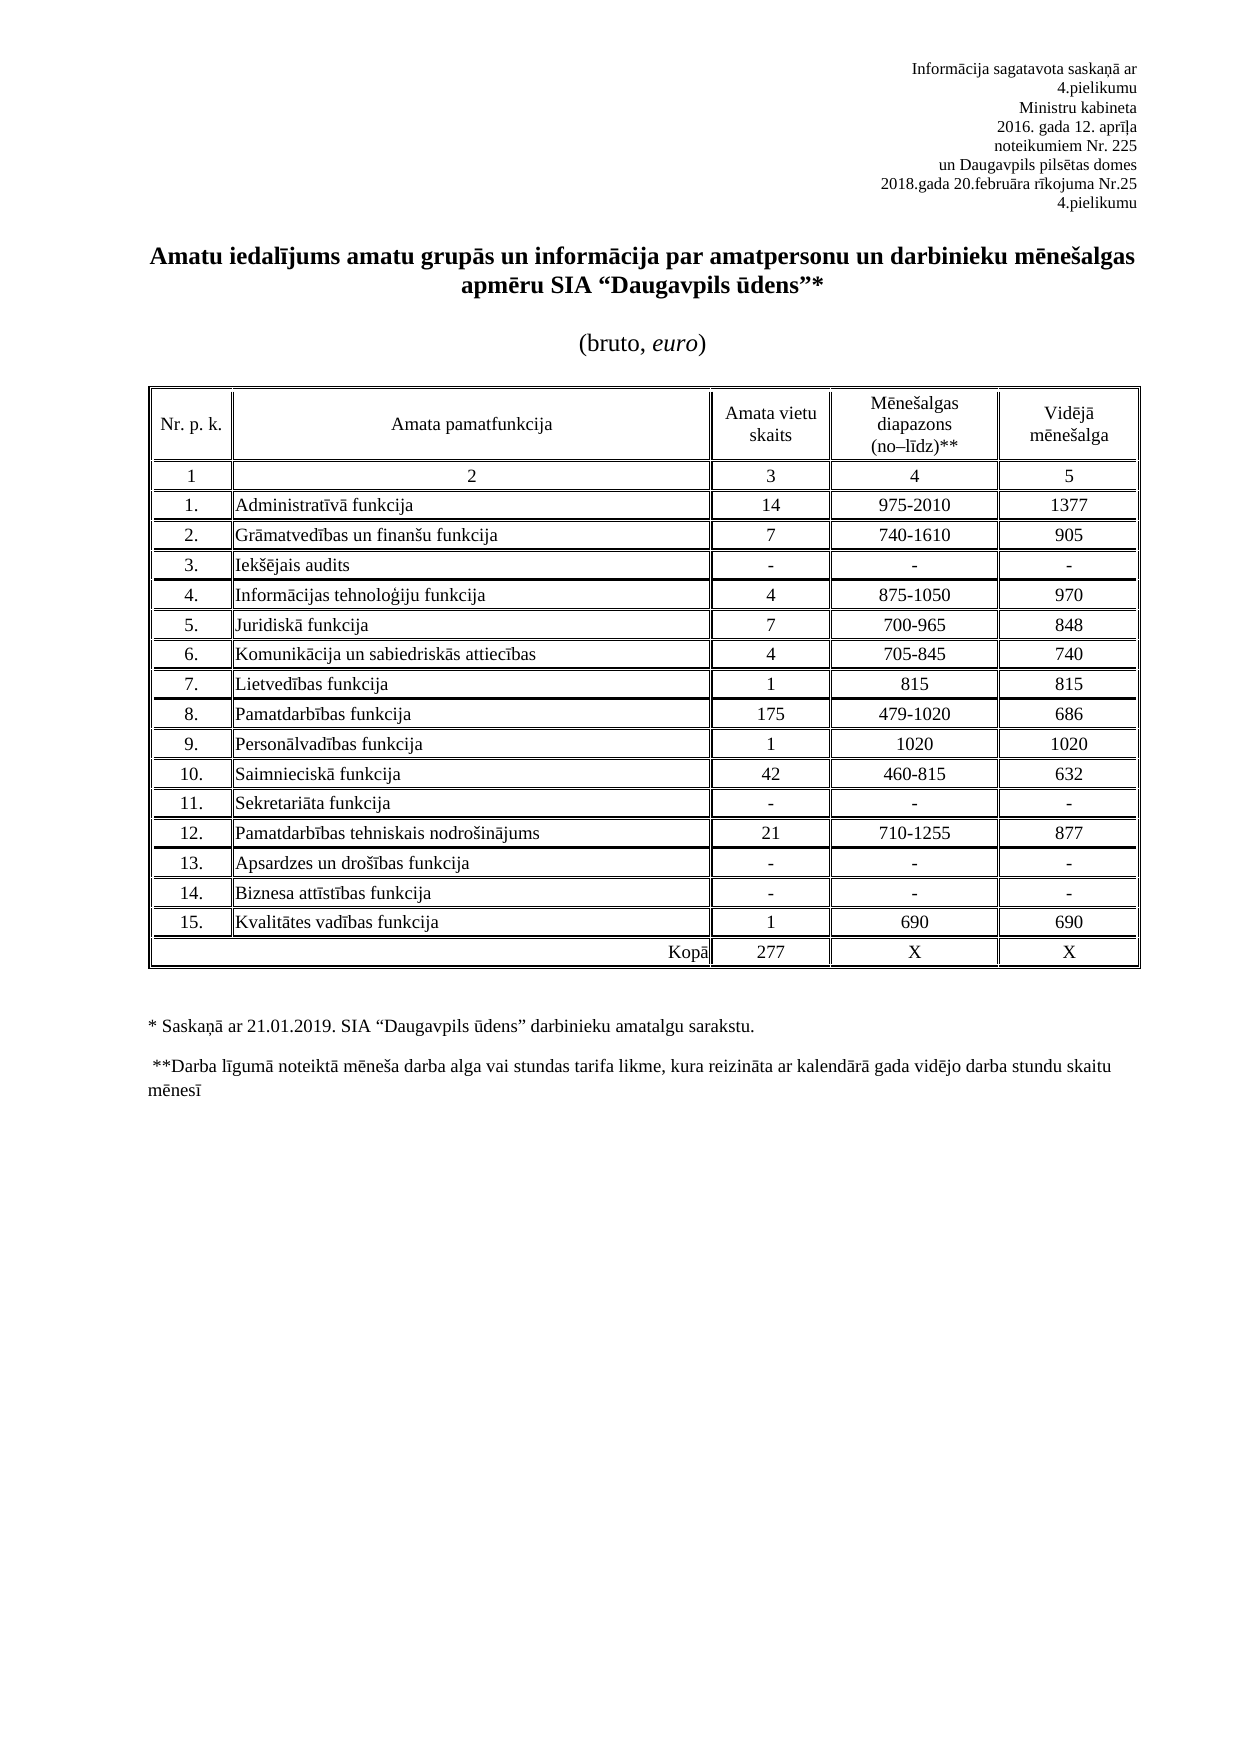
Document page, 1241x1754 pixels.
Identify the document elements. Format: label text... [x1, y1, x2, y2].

text (bruto, euro) [148, 328, 1137, 357]
text Amatu iedalījums amatu grupās un informācija par amatpersonu un darbinieku mēnešalgas apmēru SIA “Daugavpils ūdens”* [148, 241, 1137, 299]
table_cell - [832, 552, 997, 578]
table_cell Grāmatvedības un finanšu funkcija [234, 522, 709, 548]
table_cell - [713, 790, 829, 816]
table_cell 632 [999, 757, 1139, 786]
table_cell 1 [713, 671, 829, 697]
text Informācija sagatavota saskaņā ar [148, 59, 1137, 78]
table_cell Juridiskā funkcija [234, 611, 709, 637]
table_header Mēnešalgas diapazons (no–līdz)** [831, 389, 999, 459]
table_cell Administratīvā funkcija [234, 492, 709, 518]
table_cell - [832, 849, 997, 876]
table_cell 1020 [832, 730, 997, 757]
text **Darba līgumā noteiktā mēneša darba alga vai stundas tarifa likme, kura reizināta ar kalendārā gada vidējo darba stundu skaitu mēnesī [148, 1055, 1137, 1100]
table_cell 740 [1000, 638, 1138, 667]
table_cell 815 [832, 671, 997, 697]
table_cell 877 [1000, 816, 1138, 846]
table_cell 5 [999, 459, 1139, 488]
table_cell 479-1020 [832, 700, 997, 727]
table_cell Informācijas tehnoloģiju funkcija [234, 581, 709, 608]
table_cell X [999, 935, 1138, 965]
table_cell Lietvedības funkcija [234, 671, 709, 697]
table_cell 970 [1000, 578, 1139, 608]
table_cell 13. [152, 846, 231, 876]
table_cell 1 [713, 909, 829, 935]
table_cell Biznesa attīstības funkcija [234, 879, 709, 906]
table_cell 4. [150, 578, 231, 608]
table_cell Sekretariāta funkcija [234, 790, 709, 816]
text * Saskaņā ar 21.01.2019. SIA “Daugavpils ūdens” darbinieku amatalgu sarakstu. [148, 1015, 1137, 1037]
table_cell 3. [152, 548, 231, 578]
table_cell 7 [713, 611, 829, 637]
table_cell - [832, 879, 997, 906]
table_cell - [1000, 786, 1138, 816]
table_cell 815 [1000, 667, 1138, 697]
table_cell 710-1255 [832, 820, 997, 846]
table_cell - [713, 552, 829, 578]
table_cell 4 [713, 641, 829, 667]
table_cell 175 [713, 700, 829, 727]
table_header Amata pamatfunkcija [233, 387, 711, 459]
text un Daugavpils pilsētas domes [148, 155, 1137, 174]
table_cell - [1000, 548, 1138, 578]
table_cell 9. [150, 727, 232, 757]
text 4.pielikumu Ministru kabineta 2016. gada 12. aprīļa noteikumiem Nr. 225 [148, 78, 1137, 155]
table_cell - [713, 849, 829, 876]
table_cell 690 [999, 906, 1139, 935]
table_cell Personālvadības funkcija [234, 730, 709, 757]
table_cell - [713, 879, 829, 906]
table_cell 875-1050 [832, 581, 997, 608]
table_cell 705-845 [832, 641, 997, 667]
table_cell 975-2010 [832, 492, 997, 518]
table_cell - [1000, 846, 1138, 876]
table_cell Komunikācija un sabiedriskās attiecības [234, 641, 709, 667]
table_cell 15. [150, 906, 232, 935]
table_cell 6. [152, 638, 231, 667]
table_cell 4 [713, 581, 829, 608]
table_cell X [831, 939, 999, 965]
table_cell 2. [152, 518, 231, 548]
table_cell 10. [150, 757, 232, 786]
table_cell 5. [150, 608, 232, 637]
table_cell Kvalitātes vadības funkcija [234, 909, 709, 935]
table_cell 14 [713, 492, 829, 518]
table_cell 11. [152, 786, 231, 816]
table_cell 905 [1000, 518, 1138, 548]
table_cell 14. [150, 876, 232, 906]
table_header Nr. p. k. [152, 389, 232, 459]
table_cell Iekšējais audits [234, 552, 709, 578]
table_cell 740-1610 [832, 522, 997, 548]
table_cell 7 [713, 522, 829, 548]
table_cell 1 [713, 730, 829, 757]
table_cell 12. [152, 816, 231, 846]
text 4.pielikumu [148, 193, 1137, 212]
table_header Vidējā mēnešalga [999, 389, 1138, 459]
table_cell Pamatdarbības funkcija [234, 700, 709, 727]
text 2018.gada 20.februāra rīkojuma Nr.25 [148, 174, 1137, 193]
table_cell - [832, 790, 997, 816]
table_cell 460-815 [832, 760, 997, 786]
table_cell Kopā [152, 935, 711, 965]
table_cell 700-965 [832, 611, 997, 637]
table_cell 8. [152, 697, 231, 727]
table_cell Pamatdarbības tehniskais nodrošinājums [234, 820, 709, 846]
table_cell 42 [713, 760, 829, 786]
table_cell 1020 [999, 727, 1139, 757]
table_cell 4 [832, 462, 997, 488]
table_cell 690 [832, 909, 997, 935]
table_cell - [999, 876, 1139, 906]
table_cell 3 [713, 462, 829, 488]
table_header Amata vietu skaits [711, 389, 831, 459]
table_cell 848 [999, 608, 1139, 637]
table_cell 2 [234, 462, 709, 488]
table_cell 1. [152, 489, 231, 518]
table_cell 277 [711, 939, 831, 965]
table_cell Apsardzes un drošības funkcija [234, 849, 709, 876]
table_cell 1 [150, 459, 232, 488]
table_cell 686 [1000, 697, 1138, 727]
table_cell Saimnieciskā funkcija [234, 760, 709, 786]
table_cell 7. [152, 667, 231, 697]
table_cell 1377 [1000, 489, 1138, 518]
table_cell 21 [713, 820, 829, 846]
